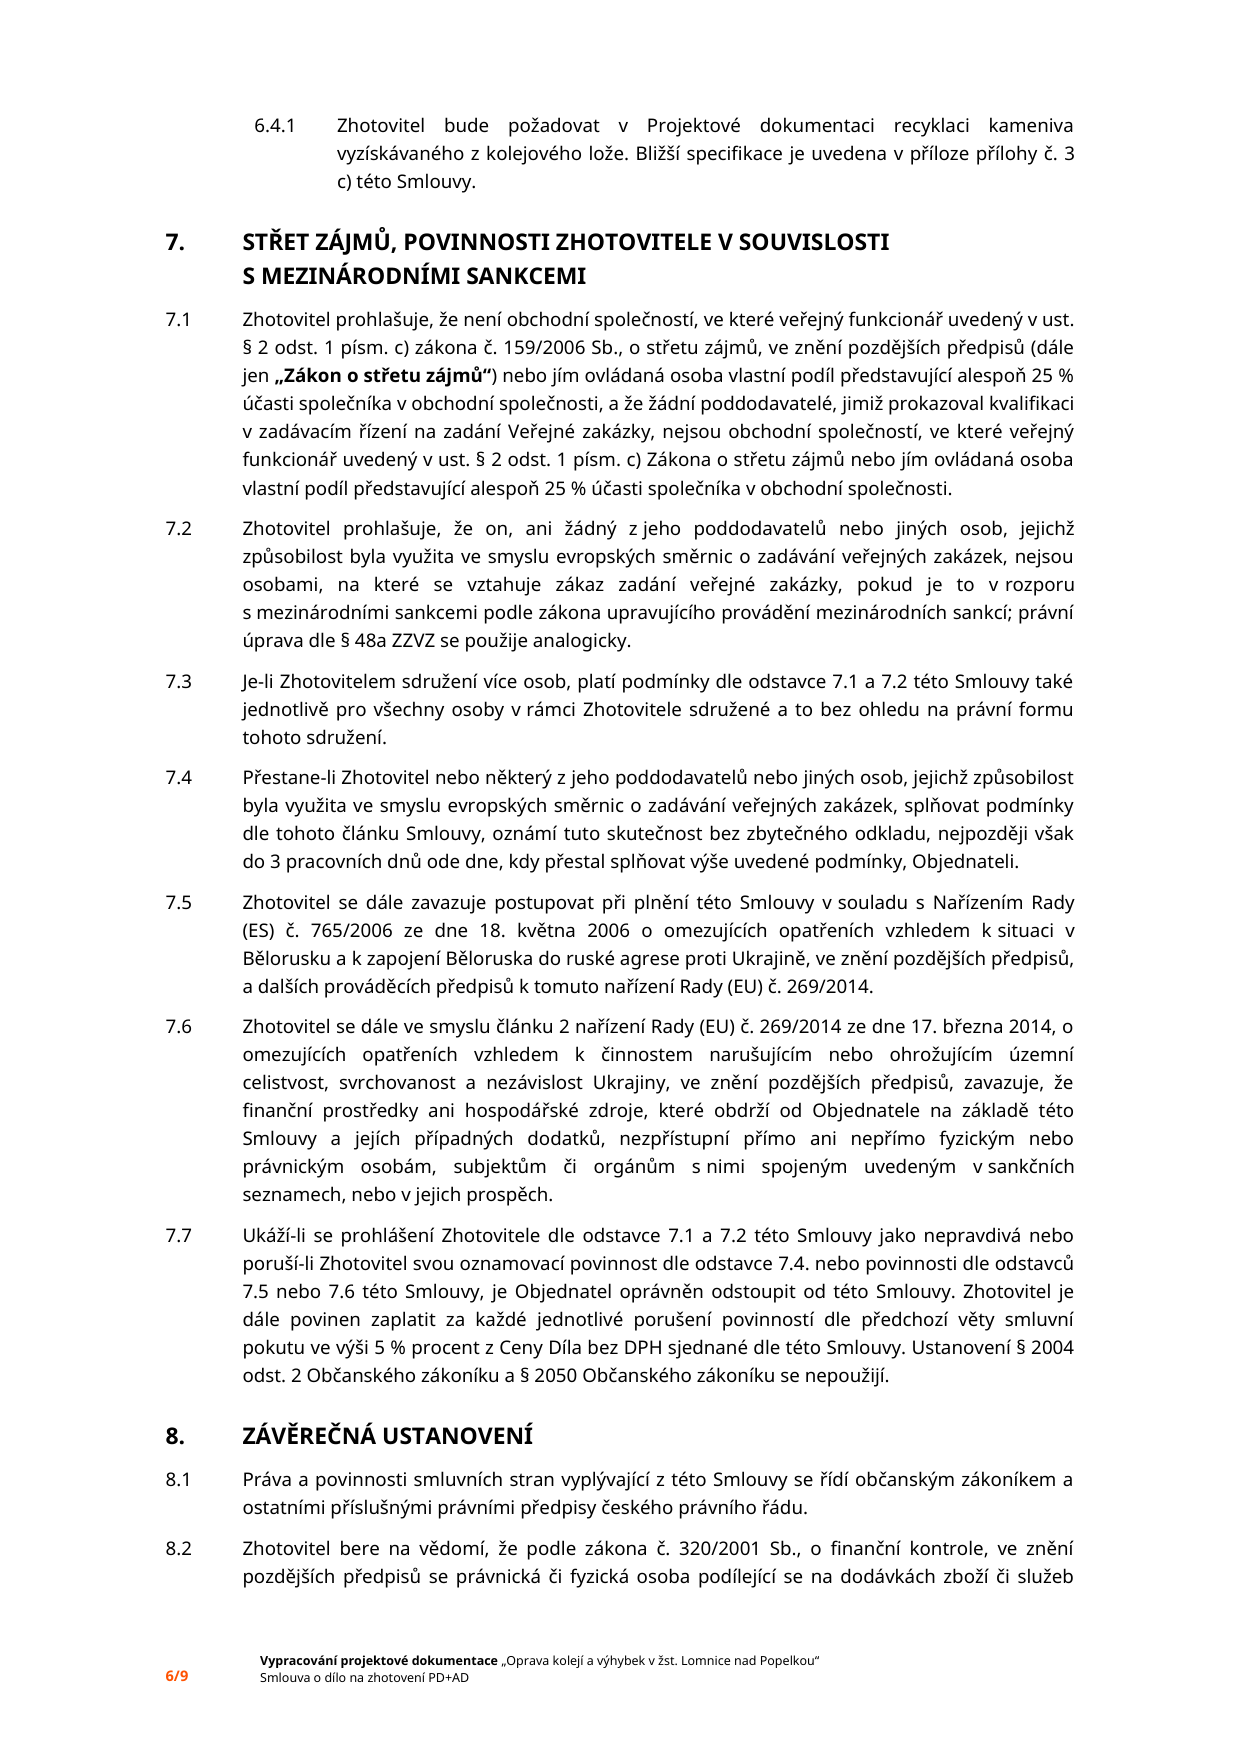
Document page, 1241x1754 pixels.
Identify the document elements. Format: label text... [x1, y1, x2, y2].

text Je-li Zhotovitelem sdružení více osob, platí podmínky dle odstavce 7.1 a 7.2 této Smlouvy také jednotlivě pro všechny osoby v rámci Zhotovitele sdružené a to bez ohledu na právní formu tohoto sdružení. [165, 668, 1075, 749]
text Zhotovitel prohlašuje, že on, ani žádný z jeho poddodavatelů nebo jiných osob, jejichž způsobilost byla využita ve smyslu evropských směrnic o zadávání veřejných zakázek, nejsou osobami, na které se vztahuje zákaz zadání veřejné zakázky, pokud je to v rozporu s mezinárodními sankcemi podle zákona upravujícího provádění mezinárodních sankcí; právní úprava dle § 48a ZZVZ se použije analogicky. [165, 515, 1075, 653]
text Práva a povinnosti smluvních stran vyplývající z této Smlouvy se řídí občanským zákoníkem a ostatními příslušnými právními předpisy českého právního řádu. [165, 1466, 1075, 1520]
text Přestane-li Zhotovitel nebo některý z jeho poddodavatelů nebo jiných osob, jejichž způsobilost byla využita ve smyslu evropských směrnic o zadávání veřejných zakázek, splňovat podmínky dle tohoto článku Smlouvy, oznámí tuto skutečnost bez zbytečného odkladu, nejpozději však do 3 pracovních dnů ode dne, kdy přestal splňovat výše uvedené podmínky, Objednateli. [165, 764, 1075, 874]
text ZÁVĚREČNÁ USTANOVENÍ [165, 1419, 1075, 1451]
text Zhotovitel prohlašuje, že není obchodní společností, ve které veřejný funkcionář uvedený v ust. § 2 odst. 1 písm. c) zákona č. 159/2006 Sb., o střetu zájmů, ve znění pozdějších předpisů (dále jen „Zákon o střetu zájmů“) nebo jím ovládaná osoba vlastní podíl představující alespoň 25 % účasti společníka v obchodní společnosti, a že žádní poddodavatelé, jimiž prokazoval kvalifikaci v zadávacím řízení na zadání Veřejné zakázky, nejsou obchodní společností, ve které veřejný funkcionář uvedený v ust. § 2 odst. 1 písm. c) Zákona o střetu zájmů nebo jím ovládaná osoba vlastní podíl představující alespoň 25 % účasti společníka v obchodní společnosti. [165, 307, 1075, 500]
text Zhotovitel se dále ve smyslu článku 2 nařízení Rady (EU) č. 269/2014 ze dne 17. března 2014, o omezujících opatřeních vzhledem k činnostem narušujícím nebo ohrožujícím územní celistvost, svrchovanost a nezávislost Ukrajiny, ve znění pozdějších předpisů, zavazuje, že finanční prostředky ani hospodářské zdroje, které obdrží od Objednatele na základě této Smlouvy a jejích případných dodatků, nezpřístupní přímo ani nepřímo fyzickým nebo právnickým osobám, subjektům či orgánům s nimi spojeným uvedeným v sankčních seznamech, nebo v jejich prospěch. [165, 1014, 1075, 1207]
text Zhotovitel bude požadovat v Projektové dokumentaci recyklaci kameniva vyzískávaného z kolejového lože. Bližší specifikace je uvedena v příloze přílohy č. 3 c) této Smlouvy. [254, 112, 1075, 194]
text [165, 1535, 1075, 1588]
text Zhotovitel se dále zavazuje postupovat při plnění této Smlouvy v souladu s Nařízením Rady (ES) č. 765/2006 ze dne 18. května 2006 o omezujících opatřeních vzhledem k situaci v Bělorusku a k zapojení Běloruska do ruské agrese proti Ukrajině, ve znění pozdějších předpisů, a dalších prováděcích předpisů k tomuto nařízení Rady (EU) č. 269/2014. [165, 889, 1075, 999]
text Ukáží-li se prohlášení Zhotovitele dle odstavce 7.1 a 7.2 této Smlouvy jako nepravdivá nebo poruší-li Zhotovitel svou oznamovací povinnost dle odstavce 7.4. nebo povinnosti dle odstavců 7.5 nebo 7.6 této Smlouvy, je Objednatel oprávněn odstoupit od této Smlouvy. Zhotovitel je dále povinen zaplatit za každé jednotlivé porušení povinností dle předchozí věty smluvní pokutu ve výši 5 % procent z Ceny Díla bez DPH sjednané dle této Smlouvy. Ustanovení § 2004 odst. 2 Občanského zákoníku a § 2050 Občanského zákoníku se nepoužijí. [165, 1222, 1075, 1388]
text Střet zájmů, povinnosti Zhotovitele v souvislosti s MEZINÁRODNÍMI SANKCEMI [165, 225, 1075, 291]
